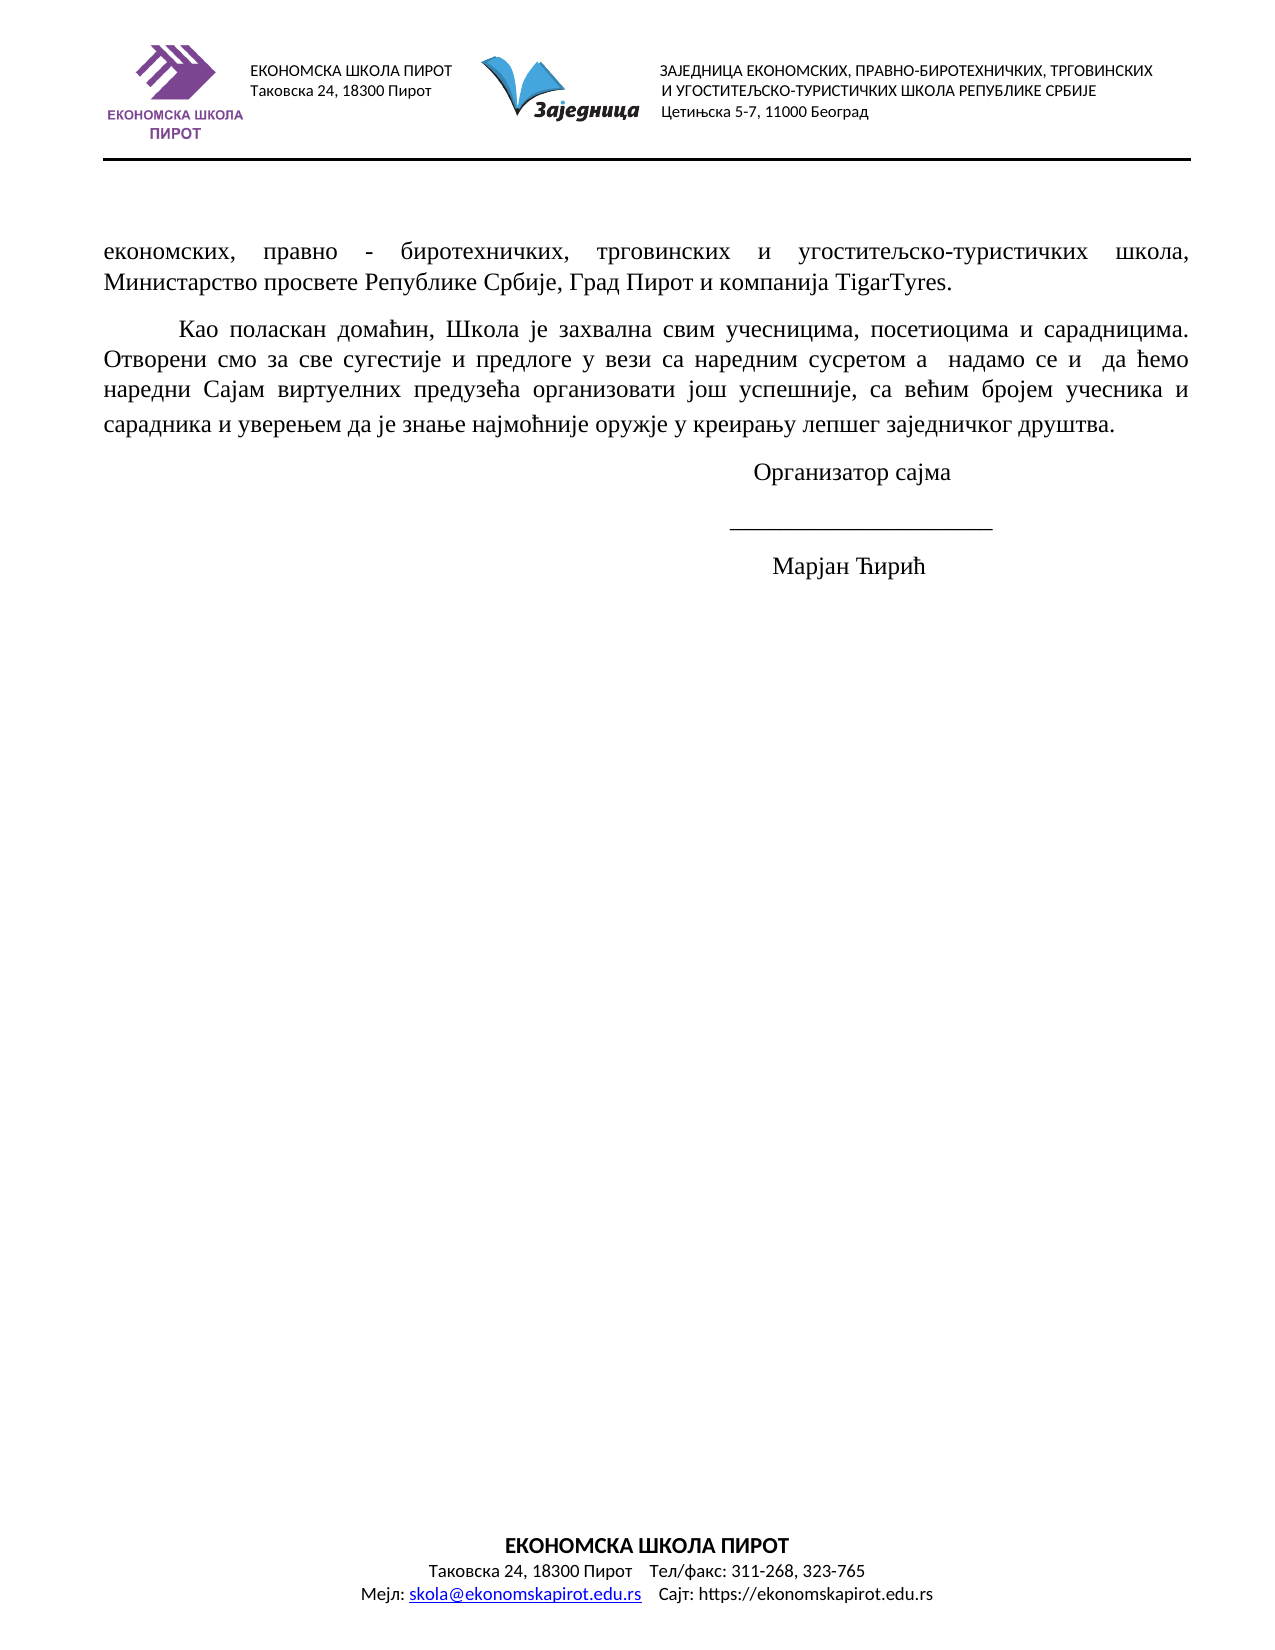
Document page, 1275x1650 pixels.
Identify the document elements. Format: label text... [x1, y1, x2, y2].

picture [101, 39, 249, 144]
text Марјан Ћирић [103, 551, 1191, 580]
text Као поласкан домаћин, Школа је захвална свим учесницима, посетиоцима и сарадницима. Отворени смо за све сугестије и предлоге у вези са наредним сусретом а надaмо се и да ћемо наредни Сајам виртуелних предузећа организовати још успешније, са већим бројем учесника и сарадника и уверењем да је знање најмоћније оружје у креирању лепшег заједничког друштва. [103, 314, 1191, 438]
text Организатор сајма [103, 457, 1191, 486]
text _____________________ [103, 504, 1191, 533]
picture [464, 43, 651, 135]
